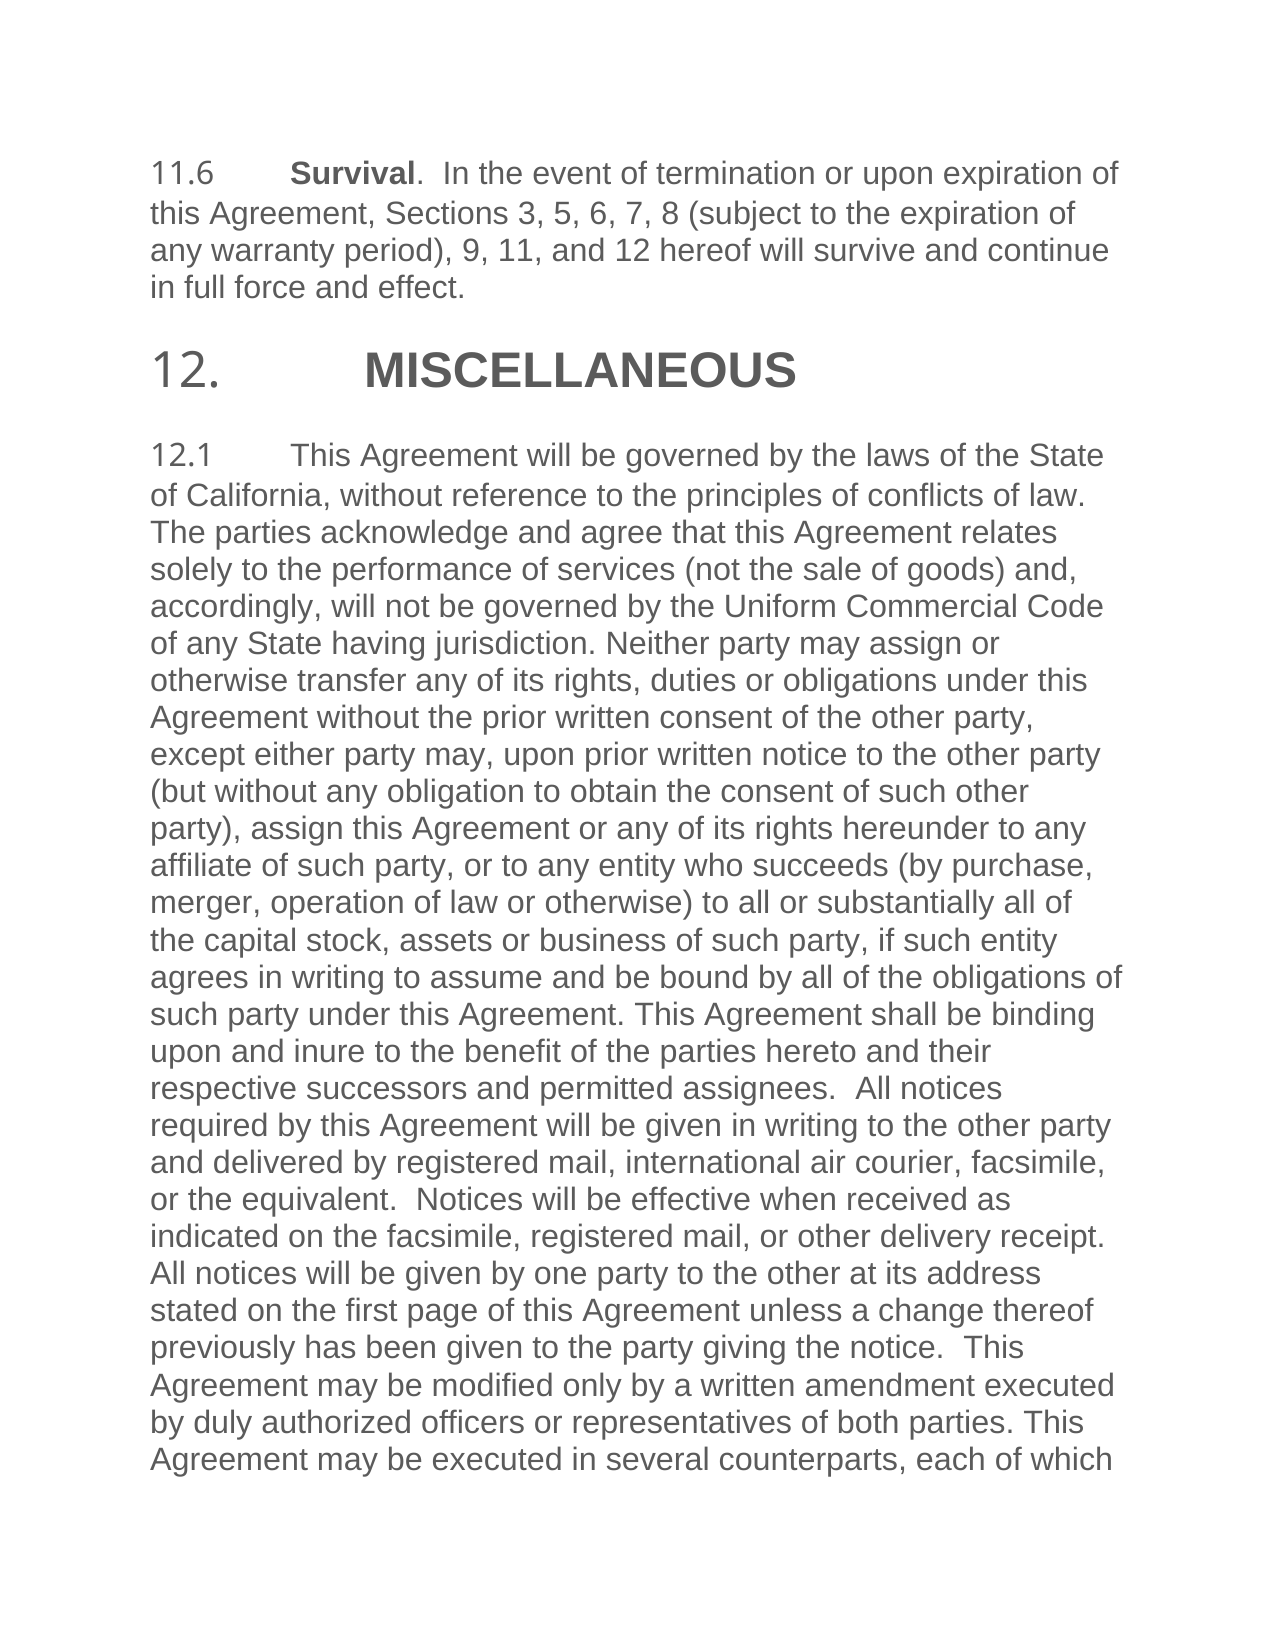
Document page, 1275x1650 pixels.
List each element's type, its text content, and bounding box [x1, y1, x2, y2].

text 11.6 Survival. In the event of termination or upon expiration of this Agreement, Sections 3, 5, 6, 7, 8 (subject to the expiration of any warranty period), 9, 11, and 12 hereof will survive and continue in full force and effect. [150, 150, 1125, 305]
text 12. MISCELLANEOUS [150, 334, 1125, 402]
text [150, 432, 1125, 1477]
